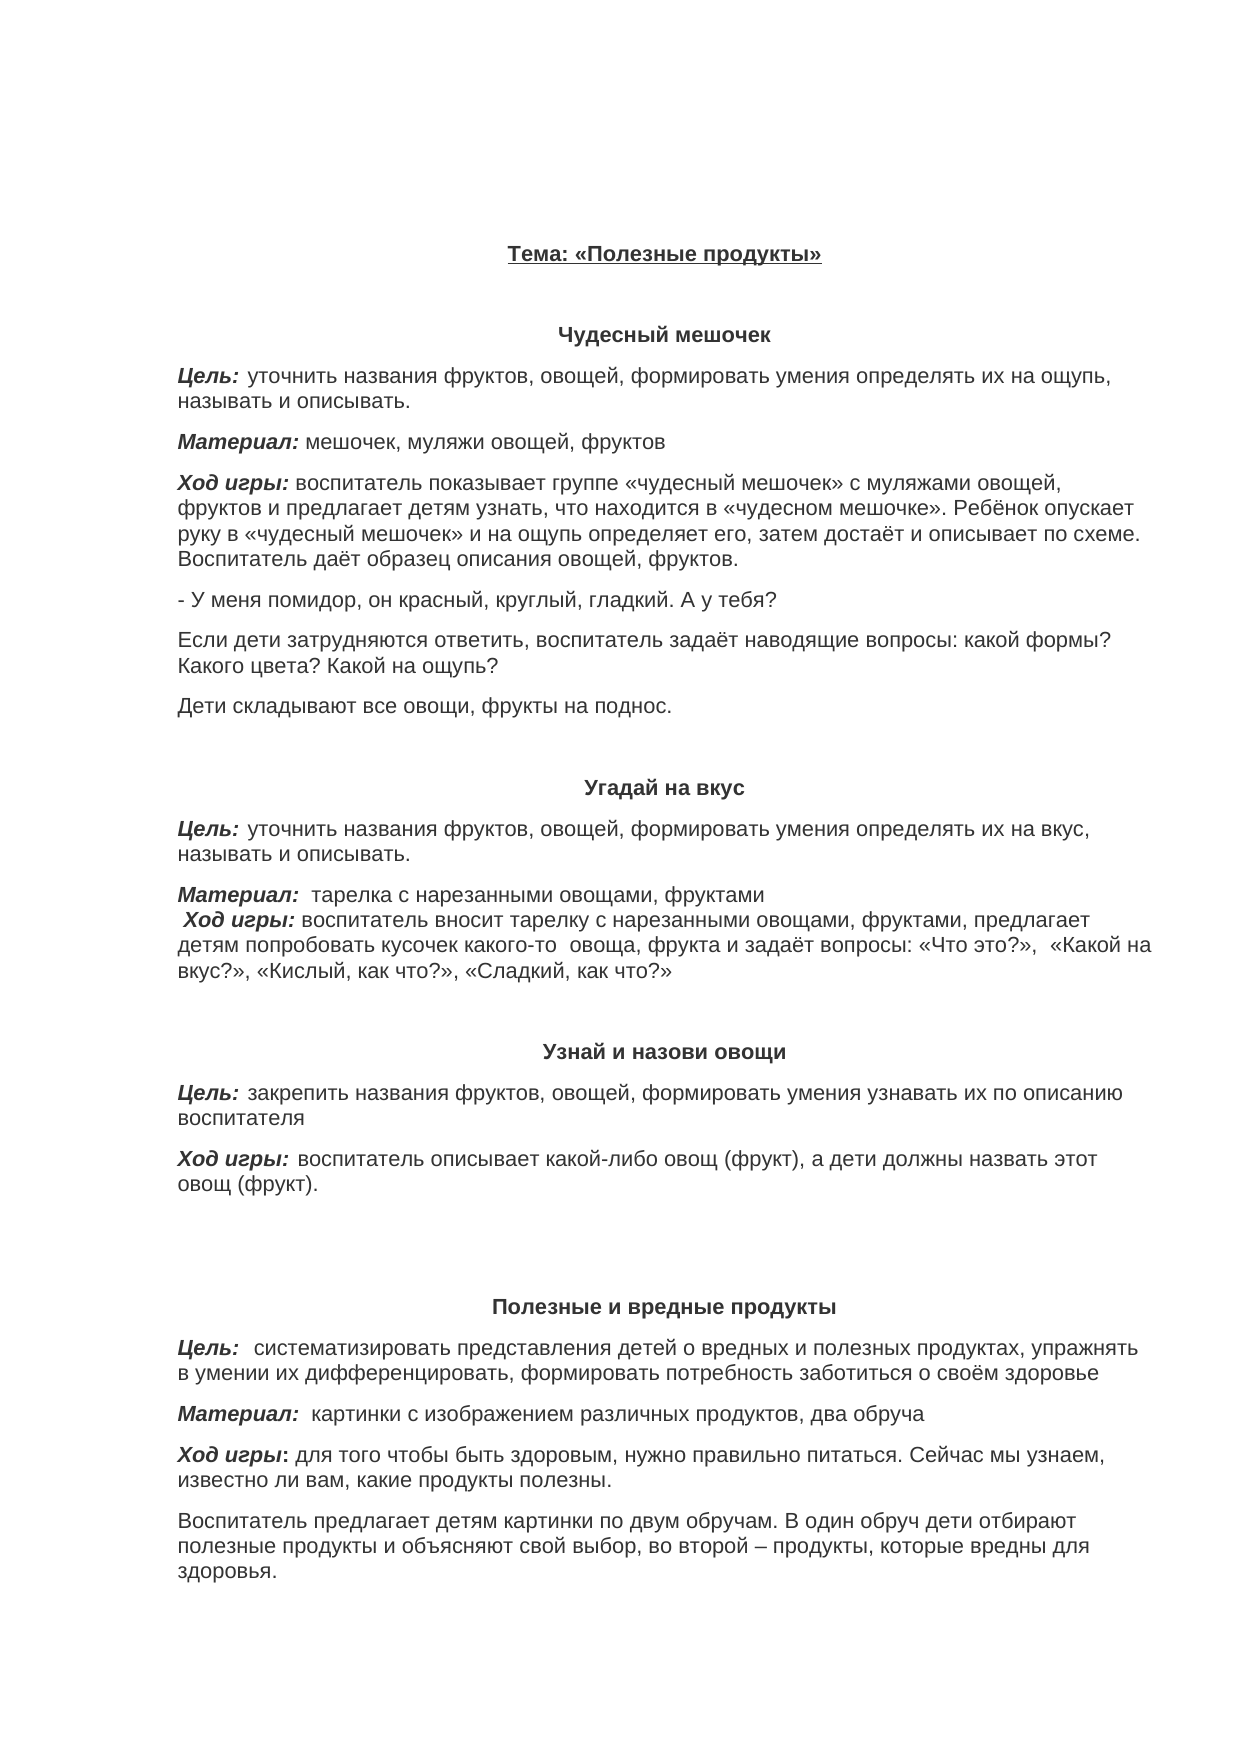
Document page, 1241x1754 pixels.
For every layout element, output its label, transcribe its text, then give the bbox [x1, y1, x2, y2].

text Материал: картинки с изображением различных продуктов, два обруча [177, 1401, 1152, 1426]
text Тема: «Полезные продукты» [177, 241, 1152, 266]
text - У меня помидор, он красный, круглый, гладкий. А у тебя? [177, 586, 1152, 612]
text Цель: уточнить названия фруктов, овощей, формировать умения определять их на вкус, называть и описывать. [177, 816, 1152, 866]
text Ход игры: воспитатель описывает какой-либо овощ (фрукт), а дети должны назвать этот овощ (фрукт). [177, 1146, 1152, 1196]
text Материал: мешочек, муляжи овощей, фруктов [177, 429, 1152, 454]
text Цель: закрепить названия фруктов, овощей, формировать умения узнавать их по описанию воспитателя [177, 1080, 1152, 1130]
text Узнай и назови овощи [177, 1039, 1152, 1064]
text Чудесный мешочек [177, 322, 1152, 347]
text Угадай на вкус [177, 775, 1152, 800]
text Если дети затрудняются ответить, воспитатель задаёт наводящие вопросы: какой формы? Какого цвета? Какой на ощупь? [177, 627, 1152, 678]
text Дети складывают все овощи, фрукты на поднос. [177, 693, 1152, 718]
text Ход игры: воспитатель показывает группе «чудесный мешочек» с муляжами овощей, фруктов и предлагает детям узнать, что находится в «чудесном мешочке». Ребёнок опускает руку в «чудесный мешочек» и на ощупь определяет его, затем достаёт и описывает по схеме. Воспитатель даёт образец описания овощей, фруктов. [177, 470, 1152, 571]
text Цель: систематизировать представления детей о вредных и полезных продуктах, упражнять в умении их дифференцировать, формировать потребность заботиться о своём здоровье [177, 1334, 1152, 1385]
text Цель: уточнить названия фруктов, овощей, формировать умения определять их на ощупь, называть и описывать. [177, 363, 1152, 413]
text Ход игры: для того чтобы быть здоровым, нужно правильно питаться. Сейчас мы узнаем, известно ли вам, какие продукты полезны. [177, 1441, 1152, 1492]
text Полезные и вредные продукты [177, 1294, 1152, 1319]
text Материал: тарелка с нарезанными овощами, фруктами Ход игры: воспитатель вносит тарелку с нарезанными овощами, фруктами, предлагает детям попробовать кусочек какого-то овоща, фрукта и задаёт вопросы: «Что это?», «Какой на вкус?», «Кислый, как что?», «Сладкий, как что?» [177, 882, 1152, 983]
text Воспитатель предлагает детям картинки по двум обручам. В один обруч дети отбирают полезные продукты и объясняют свой выбор, во второй – продукты, которые вредны для здоровья. [177, 1507, 1152, 1583]
